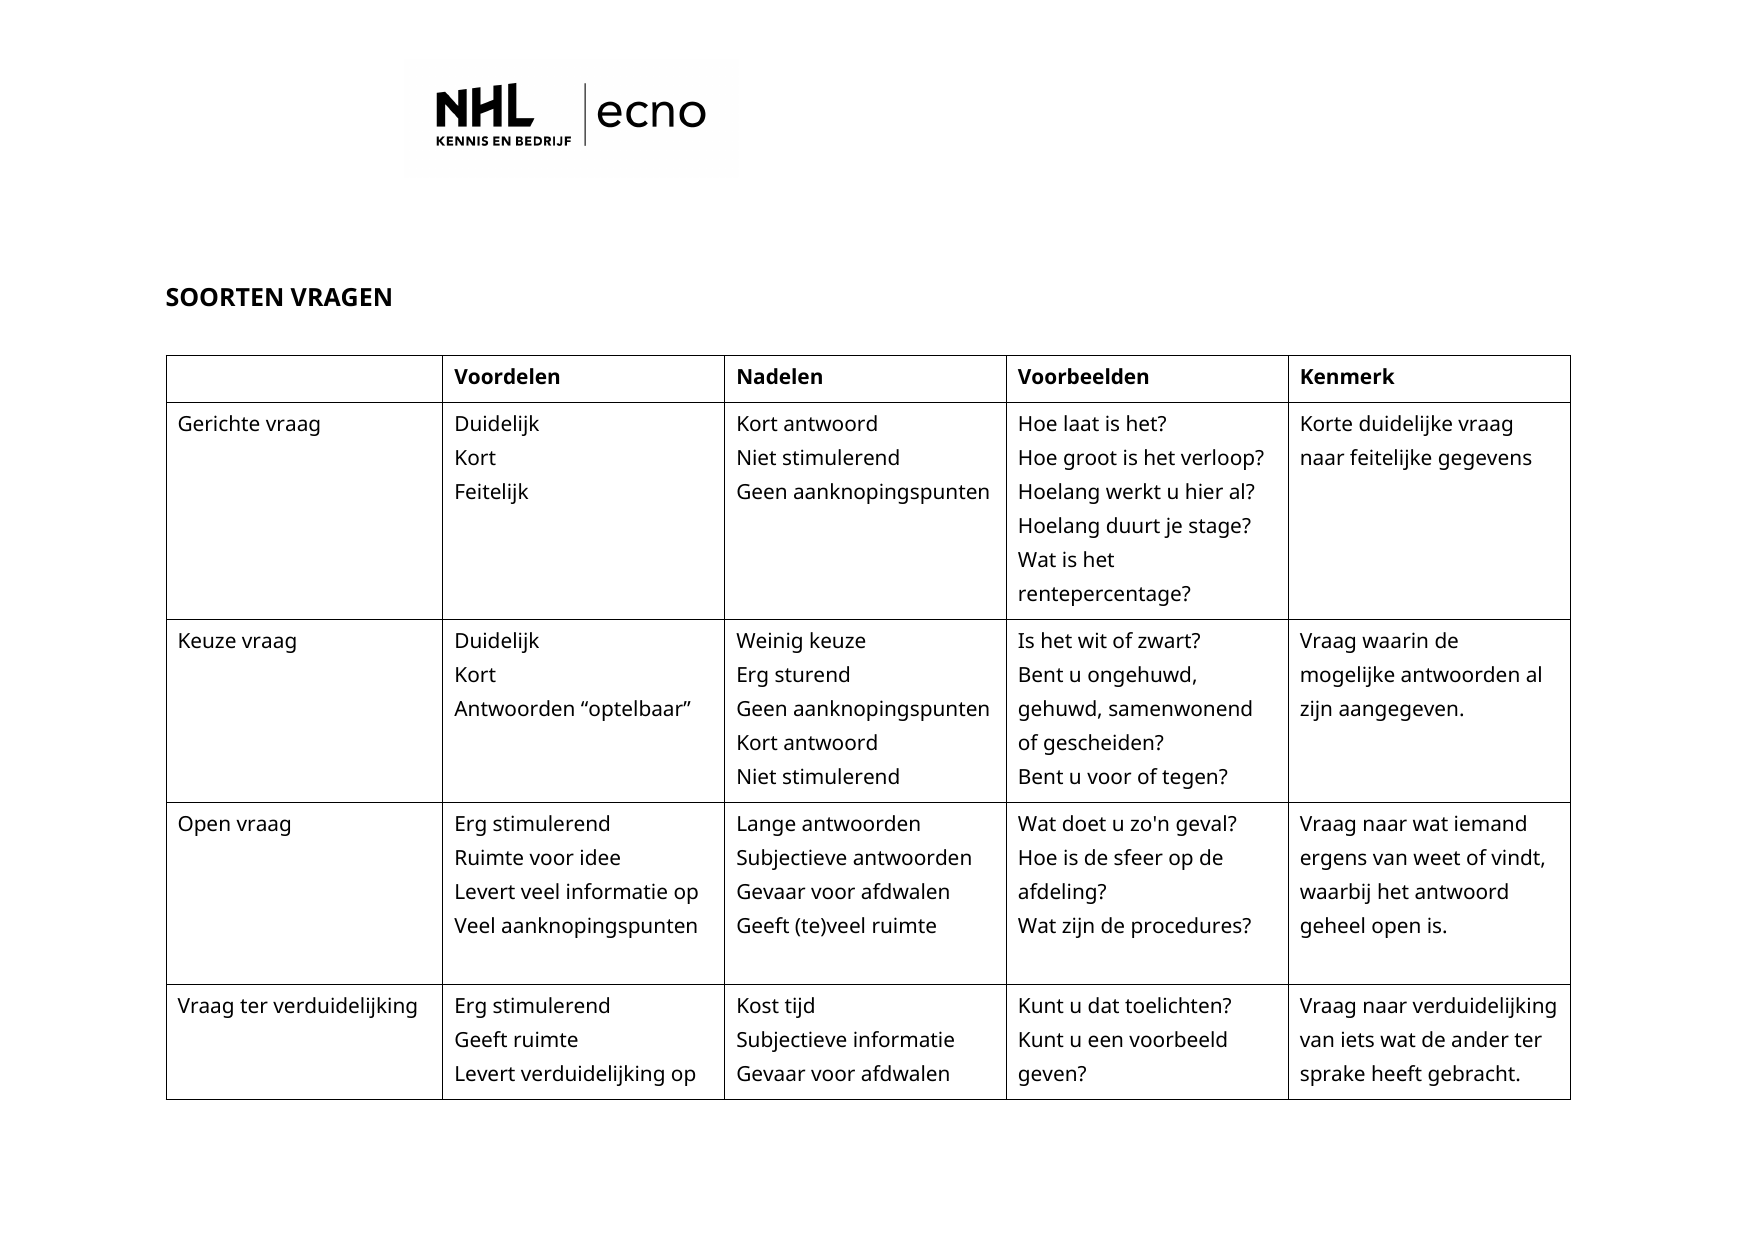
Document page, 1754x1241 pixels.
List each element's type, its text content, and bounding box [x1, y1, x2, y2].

table_cell Gerichte vraag [167, 403, 442, 619]
table_cell Duidelijk Kort Feitelijk [443, 403, 724, 619]
table_cell Vraag naar wat iemand ergens van weet of vindt, waarbij het antwoord geheel open is. [1289, 803, 1570, 984]
picture [404, 59, 739, 178]
table_cell Kost tijd Subjectieve informatie Gevaar voor afdwalen Kans op verzinnen [725, 985, 1006, 1099]
table_cell Vraag naar verduidelijking van iets wat de ander ter sprake heeft gebracht. [1289, 985, 1570, 1099]
table_header Voordelen [443, 356, 724, 402]
table_cell Erg stimulerend Ruimte voor idee Levert veel informatie op Veel aanknopingspunten [443, 803, 724, 984]
table_cell Duidelijk Kort Antwoorden “optelbaar” [443, 620, 724, 802]
table_cell Kort antwoord Niet stimulerend Geen aanknopingspunten [725, 403, 1006, 619]
text SOORTEN VRAGEN [165, 280, 1606, 314]
table_cell Vraag waarin de mogelijke antwoorden al zijn aangegeven. [1289, 620, 1570, 802]
table_cell Vraag ter verduidelijking [167, 985, 442, 1099]
table_header [167, 356, 442, 402]
table_cell Erg stimulerend Geeft ruimte Levert verduidelijking op Concretiseert [443, 985, 724, 1099]
table_cell Keuze vraag [167, 620, 442, 802]
table_cell Wat doet u zo'n geval? Hoe is de sfeer op de afdeling? Wat zijn de procedures? [1007, 803, 1288, 984]
table_cell Lange antwoorden Subjectieve antwoorden Gevaar voor afdwalen Geeft (te)veel ruimte [725, 803, 1006, 984]
table_header Voorbeelden [1007, 356, 1288, 402]
table_cell Korte duidelijke vraag naar feitelijke gegevens [1289, 403, 1570, 619]
table_cell Hoe laat is het? Hoe groot is het verloop? Hoelang werkt u hier al? Hoelang duurt je stage? Wat is het rentepercentage? [1007, 403, 1288, 619]
table_header Kenmerk [1289, 356, 1570, 402]
table_cell Weinig keuze Erg sturend Geen aanknopingspunten Kort antwoord Niet stimulerend [725, 620, 1006, 802]
table_cell Is het wit of zwart? Bent u ongehuwd, gehuwd, samenwonend of gescheiden? Bent u voor of tegen? [1007, 620, 1288, 802]
table_cell Open vraag [167, 803, 442, 984]
table_cell Kunt u dat toelichten? Kunt u een voorbeeld geven? Wat bedoelt u precies? Kunt u daar wat meer over zeggen? [1007, 985, 1288, 1099]
table_header Nadelen [725, 356, 1006, 402]
